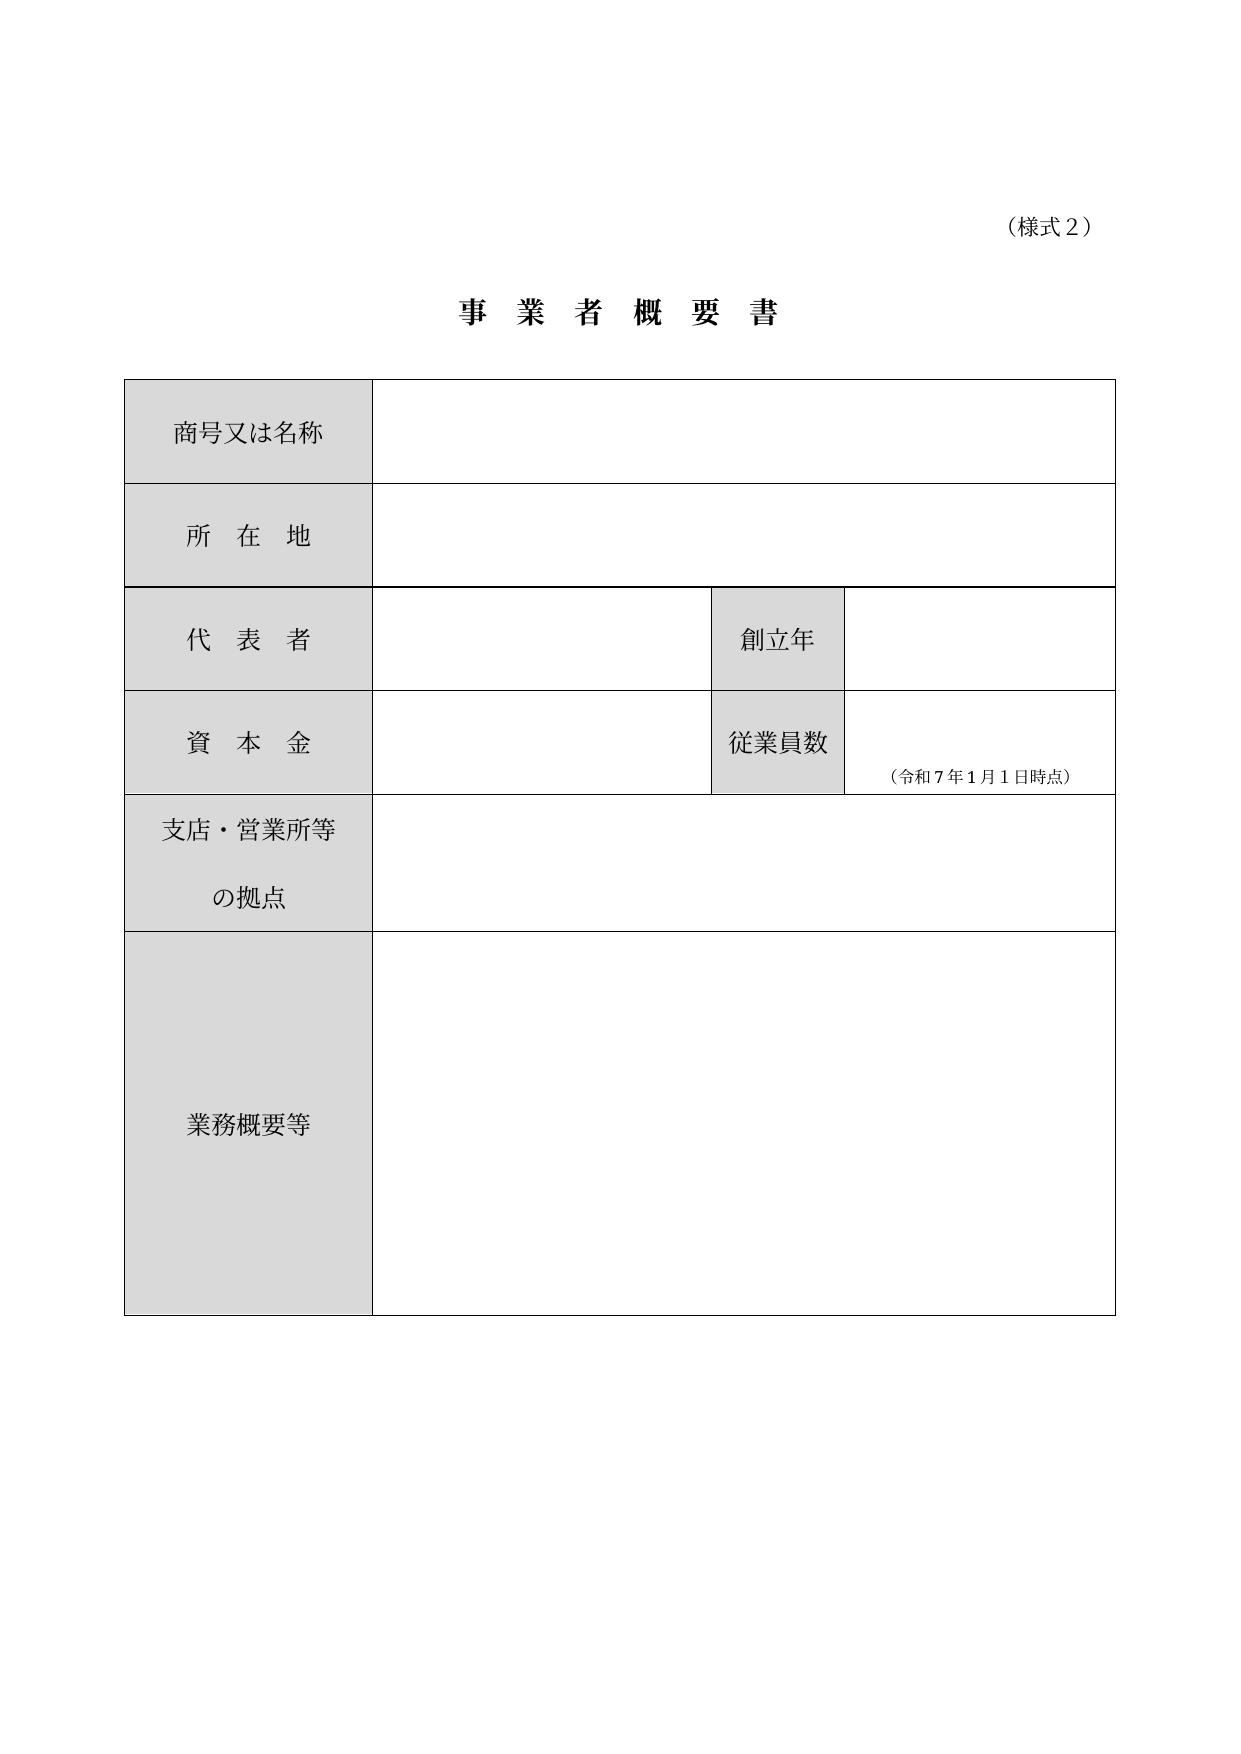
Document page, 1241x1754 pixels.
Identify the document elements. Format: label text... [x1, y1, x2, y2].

table_header [373, 380, 1115, 483]
table_cell [373, 588, 711, 690]
table_cell [373, 691, 711, 793]
table_cell [373, 932, 1115, 1314]
table_cell [373, 484, 1115, 586]
text （様式２） [136, 208, 1104, 243]
table_cell [373, 795, 1115, 931]
table_cell 創立年 [712, 588, 844, 690]
table_cell 代 表 者 [125, 588, 372, 690]
table_cell 業務概要等 [125, 932, 372, 1314]
table_cell （令和7年1月１日時点） [845, 691, 1115, 793]
table_header 商号又は名称 [125, 380, 372, 483]
table_cell 資 本 金 [125, 691, 372, 793]
table_cell 従業員数 [712, 691, 844, 793]
table_cell 支店・営業所等 の拠点 [125, 795, 372, 931]
text 事 業 者 概 要 書 [136, 277, 1104, 345]
table_cell 所 在 地 [125, 484, 372, 586]
table_cell [845, 588, 1115, 690]
